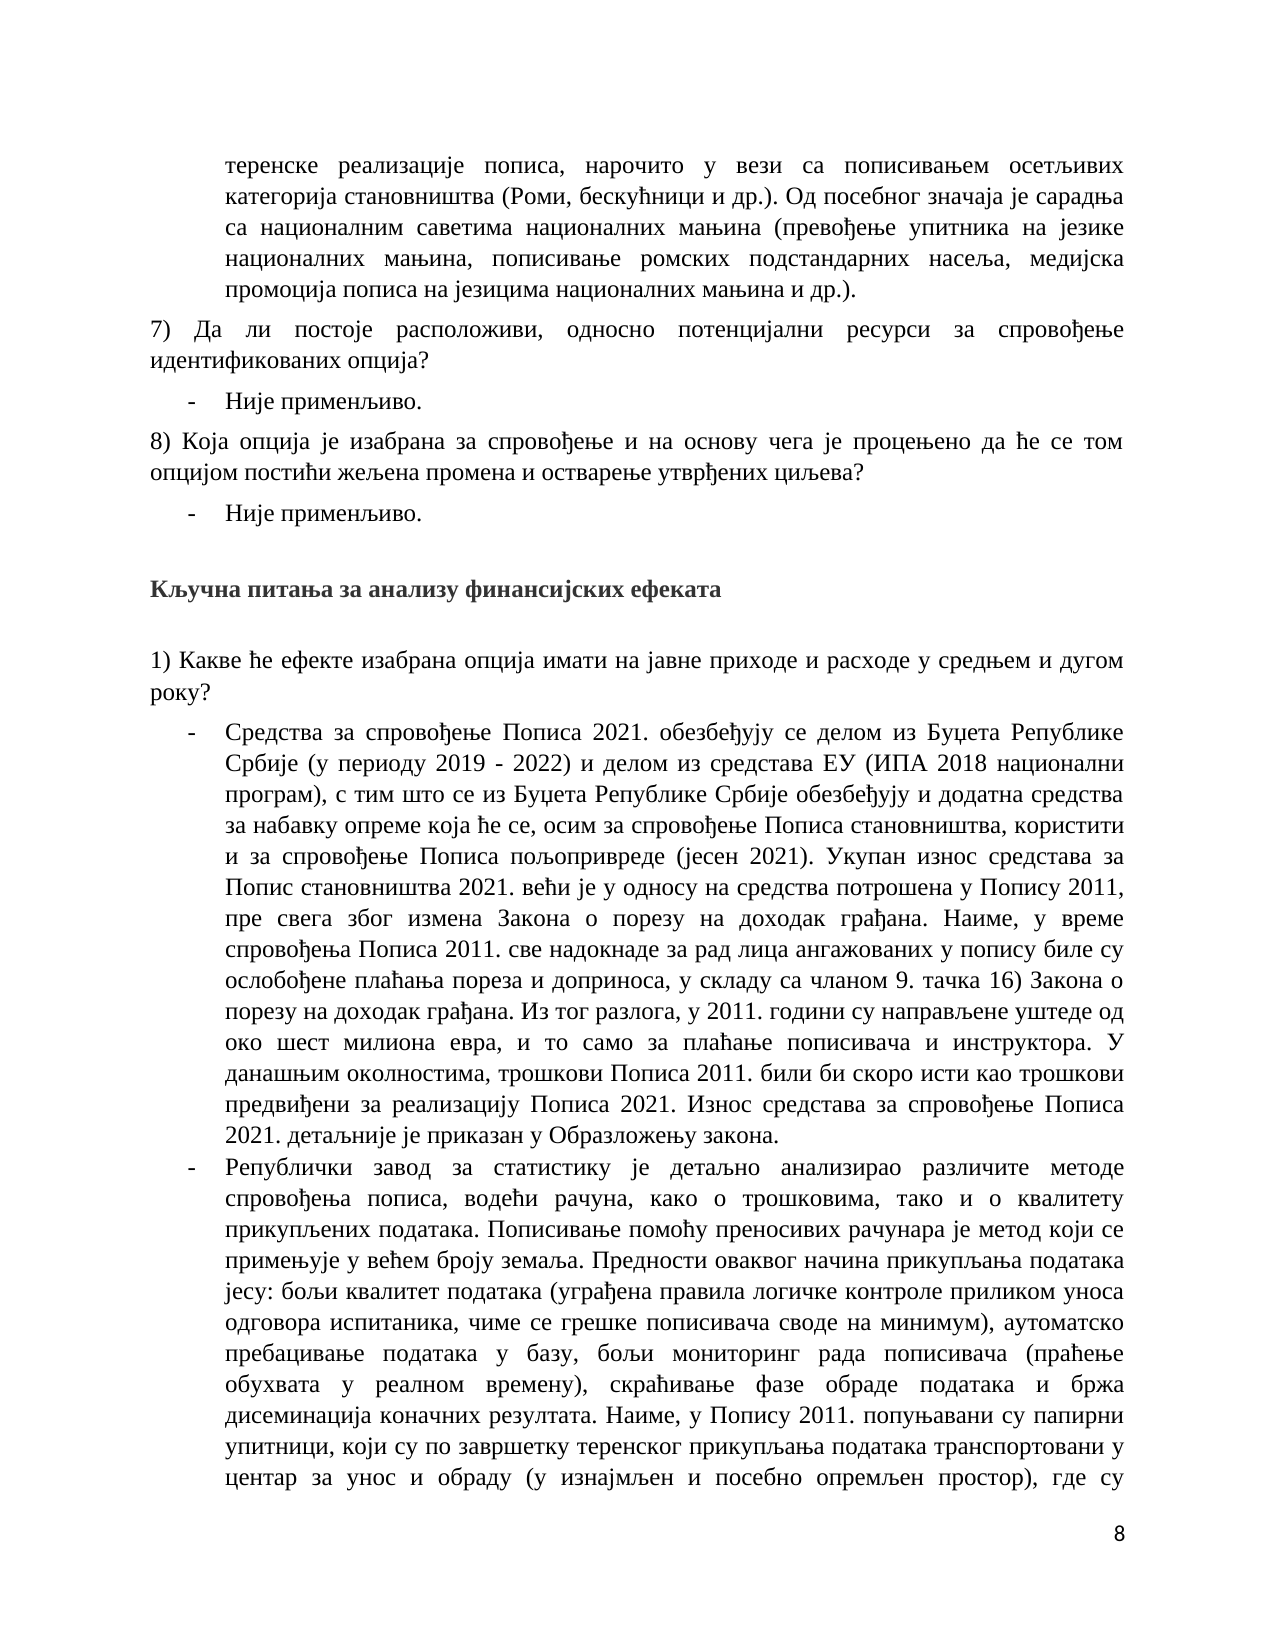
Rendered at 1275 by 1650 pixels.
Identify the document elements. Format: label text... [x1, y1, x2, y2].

text 7) Да ли постоје расположиви, односно потенцијални ресурси за спровођење идентификованих опција? [150, 314, 1125, 374]
text 1) Какве ће ефекте изабрана опција имати на јавне приходе и расходе у средњем и дугом року? [150, 646, 1125, 705]
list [187, 1152, 1125, 1491]
list Средства за спровођење Пописа 2021. обезбеђују се делом из Буџета Републике Србије (у периоду 2019 - 2022) и делом из средстава ЕУ (ИПА 2018 национални програм), с тим што се из Буџета Републике Србије обезбеђују и додатна средства за набавку опреме која ће се, осим за спровођење Пописа становништва, користити и за спровођење Пописа пољопривреде (јесен 2021). Укупан износ средстава за Попис становништва 2021. већи је у односу на средства потрошена у Попису 2011, пре свега због измена Закона о порезу на доходак грађана. Наиме, у време спровођења Пописа 2011. све надокнаде за рад лица ангажованих у попису биле су ослобођене плаћања пореза и доприноса, у складу са чланом 9. тачка 16) Закона о порезу на доходак грађана. Из тог разлога, у 2011. години су направљене уштеде од око шест милиона евра, и то само за плаћање пописивача и инструктора. У данашњим околностима, трошкови Пописа 2011. били би скоро исти као трошкови предвиђени за реализацију Пописа 2021. Износ средстава за спровођење Пописа 2021. детаљније је приказан у Образложењу закона. [187, 717, 1125, 1149]
text Кључна питања за анализу финансијских ефеката [150, 574, 1125, 603]
text 8) Која опција је изабрана за спровођење и на основу чега је процењено да ће се том опцијом постићи жељена промена и остварење утврђених циљева? [150, 426, 1125, 486]
list Није применљиво. [187, 498, 1125, 527]
list Није применљиво. [187, 386, 1125, 415]
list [187, 150, 1125, 303]
